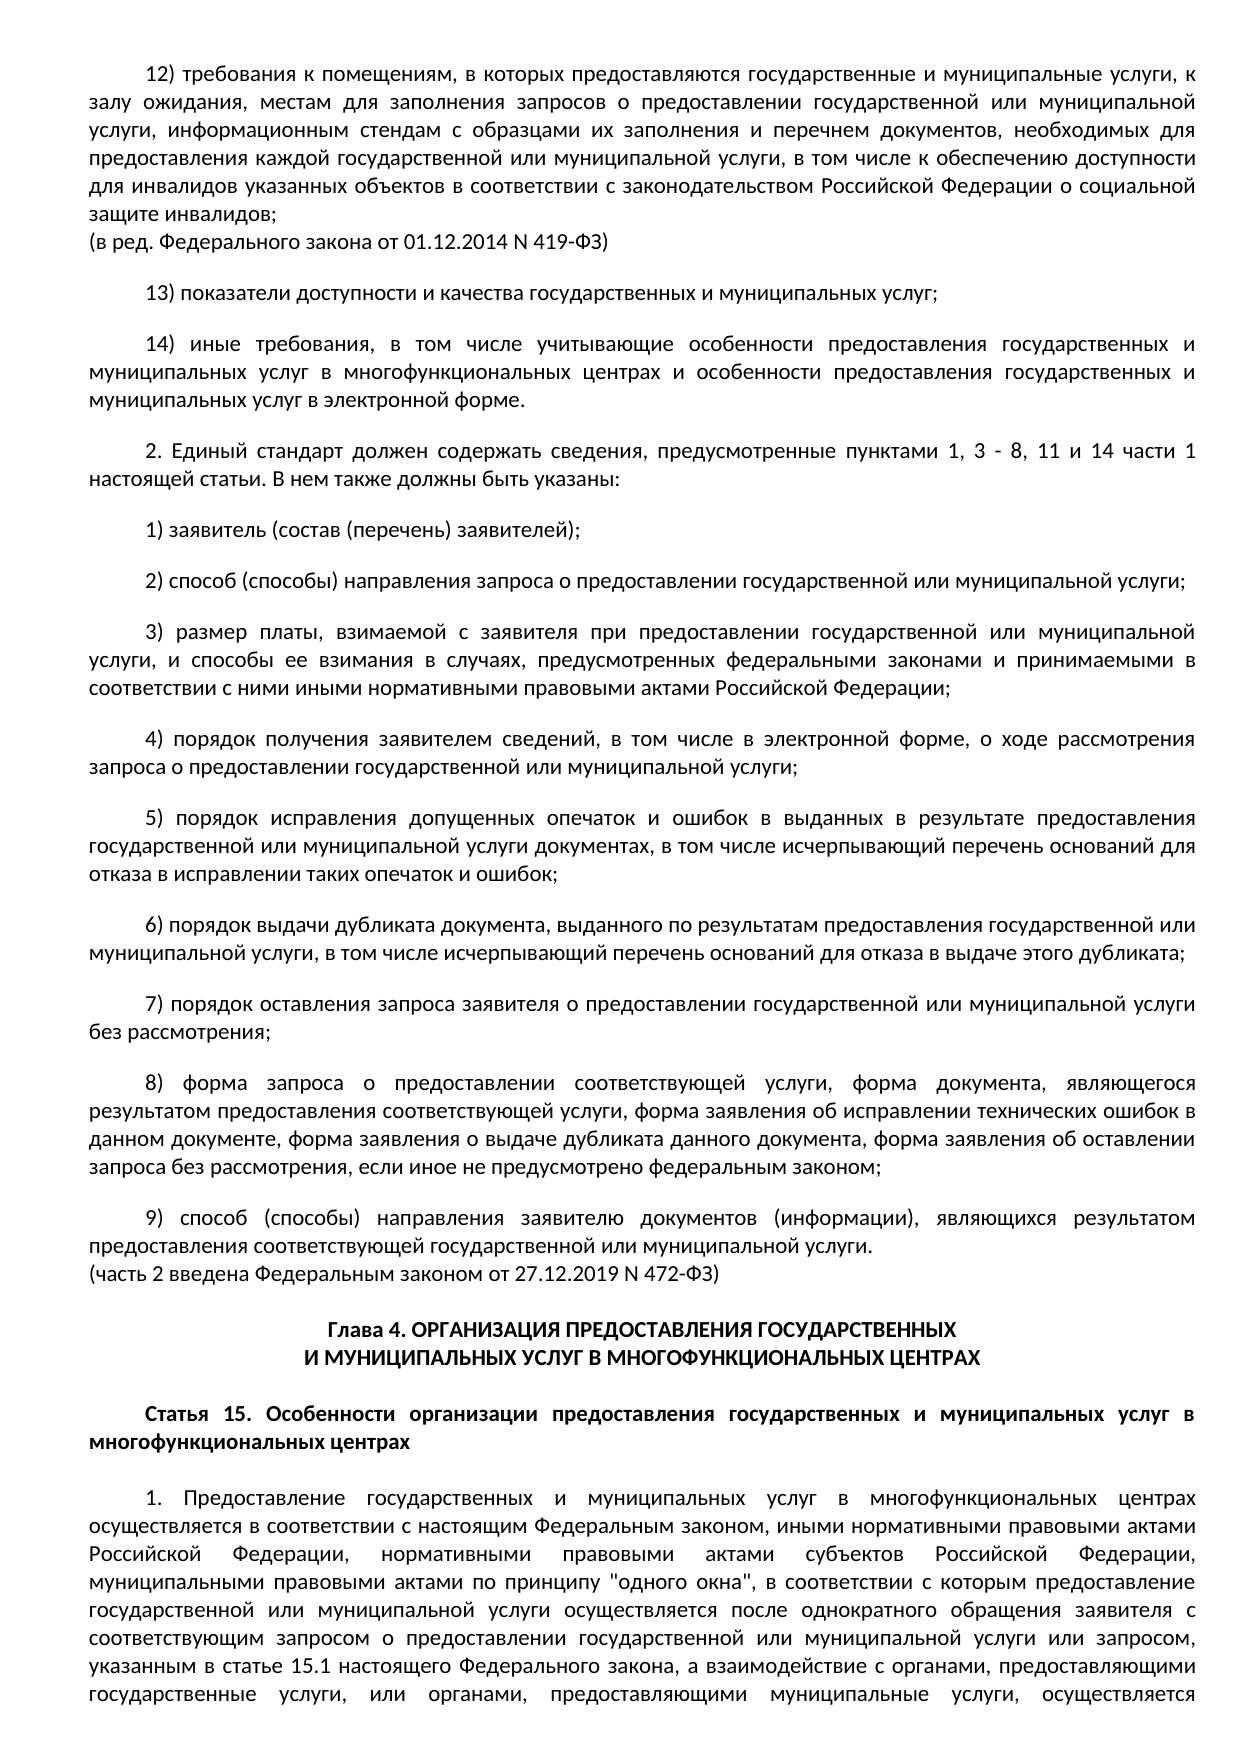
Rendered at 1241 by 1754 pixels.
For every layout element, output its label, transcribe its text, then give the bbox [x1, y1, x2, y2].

title Статья 15. Особенности организации предоставления государственных и муниципальных услуг в многофункциональных центрах [89, 1399, 1196, 1455]
text (в ред. Федерального закона от 01.12.2014 N 419-ФЗ) [89, 227, 1196, 255]
title Глава 4. ОРГАНИЗАЦИЯ ПРЕДОСТАВЛЕНИЯ ГОСУДАРСТВЕННЫХ [89, 1315, 1196, 1343]
text 2. Единый стандарт должен содержать сведения, предусмотренные пунктами 1, 3 - 8, 11 и 14 части 1 настоящей статьи. В нем также должны быть указаны: [89, 436, 1196, 492]
text 9) способ (способы) направления заявителю документов (информации), являющихся результатом предоставления соответствующей государственной или муниципальной услуги. [89, 1203, 1196, 1259]
text 2) способ (способы) направления запроса о предоставлении государственной или муниципальной услуги; [89, 566, 1196, 594]
text 3) размер платы, взимаемой с заявителя при предоставлении государственной или муниципальной услуги, и способы ее взимания в случаях, предусмотренных федеральными законами и принимаемыми в соответствии с ними иными нормативными правовыми актами Российской Федерации; [89, 617, 1196, 701]
text 12) требования к помещениям, в которых предоставляются государственные и муниципальные услуги, к залу ожидания, местам для заполнения запросов о предоставлении государственной или муниципальной услуги, информационным стендам с образцами их заполнения и перечнем документов, необходимых для предоставления каждой государственной или муниципальной услуги, в том числе к обеспечению доступности для инвалидов указанных объектов в соответствии с законодательством Российской Федерации о социальной защите инвалидов; [89, 59, 1196, 227]
text 4) порядок получения заявителем сведений, в том числе в электронной форме, о ходе рассмотрения запроса о предоставлении государственной или муниципальной услуги; [89, 724, 1196, 780]
text (часть 2 введена Федеральным законом от 27.12.2019 N 472-ФЗ) [89, 1259, 1196, 1287]
text 13) показатели доступности и качества государственных и муниципальных услуг; [89, 278, 1196, 306]
text 6) порядок выдачи дубликата документа, выданного по результатам предоставления государственной или муниципальной услуги, в том числе исчерпывающий перечень оснований для отказа в выдаче этого дубликата; [89, 910, 1196, 966]
text 1) заявитель (состав (перечень) заявителей); [89, 515, 1196, 543]
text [89, 1483, 1196, 1707]
title И МУНИЦИПАЛЬНЫХ УСЛУГ В МНОГОФУНКЦИОНАЛЬНЫХ ЦЕНТРАХ [89, 1343, 1196, 1371]
text 7) порядок оставления запроса заявителя о предоставлении государственной или муниципальной услуги без рассмотрения; [89, 989, 1196, 1045]
text 5) порядок исправления допущенных опечаток и ошибок в выданных в результате предоставления государственной или муниципальной услуги документах, в том числе исчерпывающий перечень оснований для отказа в исправлении таких опечаток и ошибок; [89, 803, 1196, 887]
text 8) форма запроса о предоставлении соответствующей услуги, форма документа, являющегося результатом предоставления соответствующей услуги, форма заявления об исправлении технических ошибок в данном документе, форма заявления о выдаче дубликата данного документа, форма заявления об оставлении запроса без рассмотрения, если иное не предусмотрено федеральным законом; [89, 1068, 1196, 1180]
text 14) иные требования, в том числе учитывающие особенности предоставления государственных и муниципальных услуг в многофункциональных центрах и особенности предоставления государственных и муниципальных услуг в электронной форме. [89, 329, 1196, 413]
